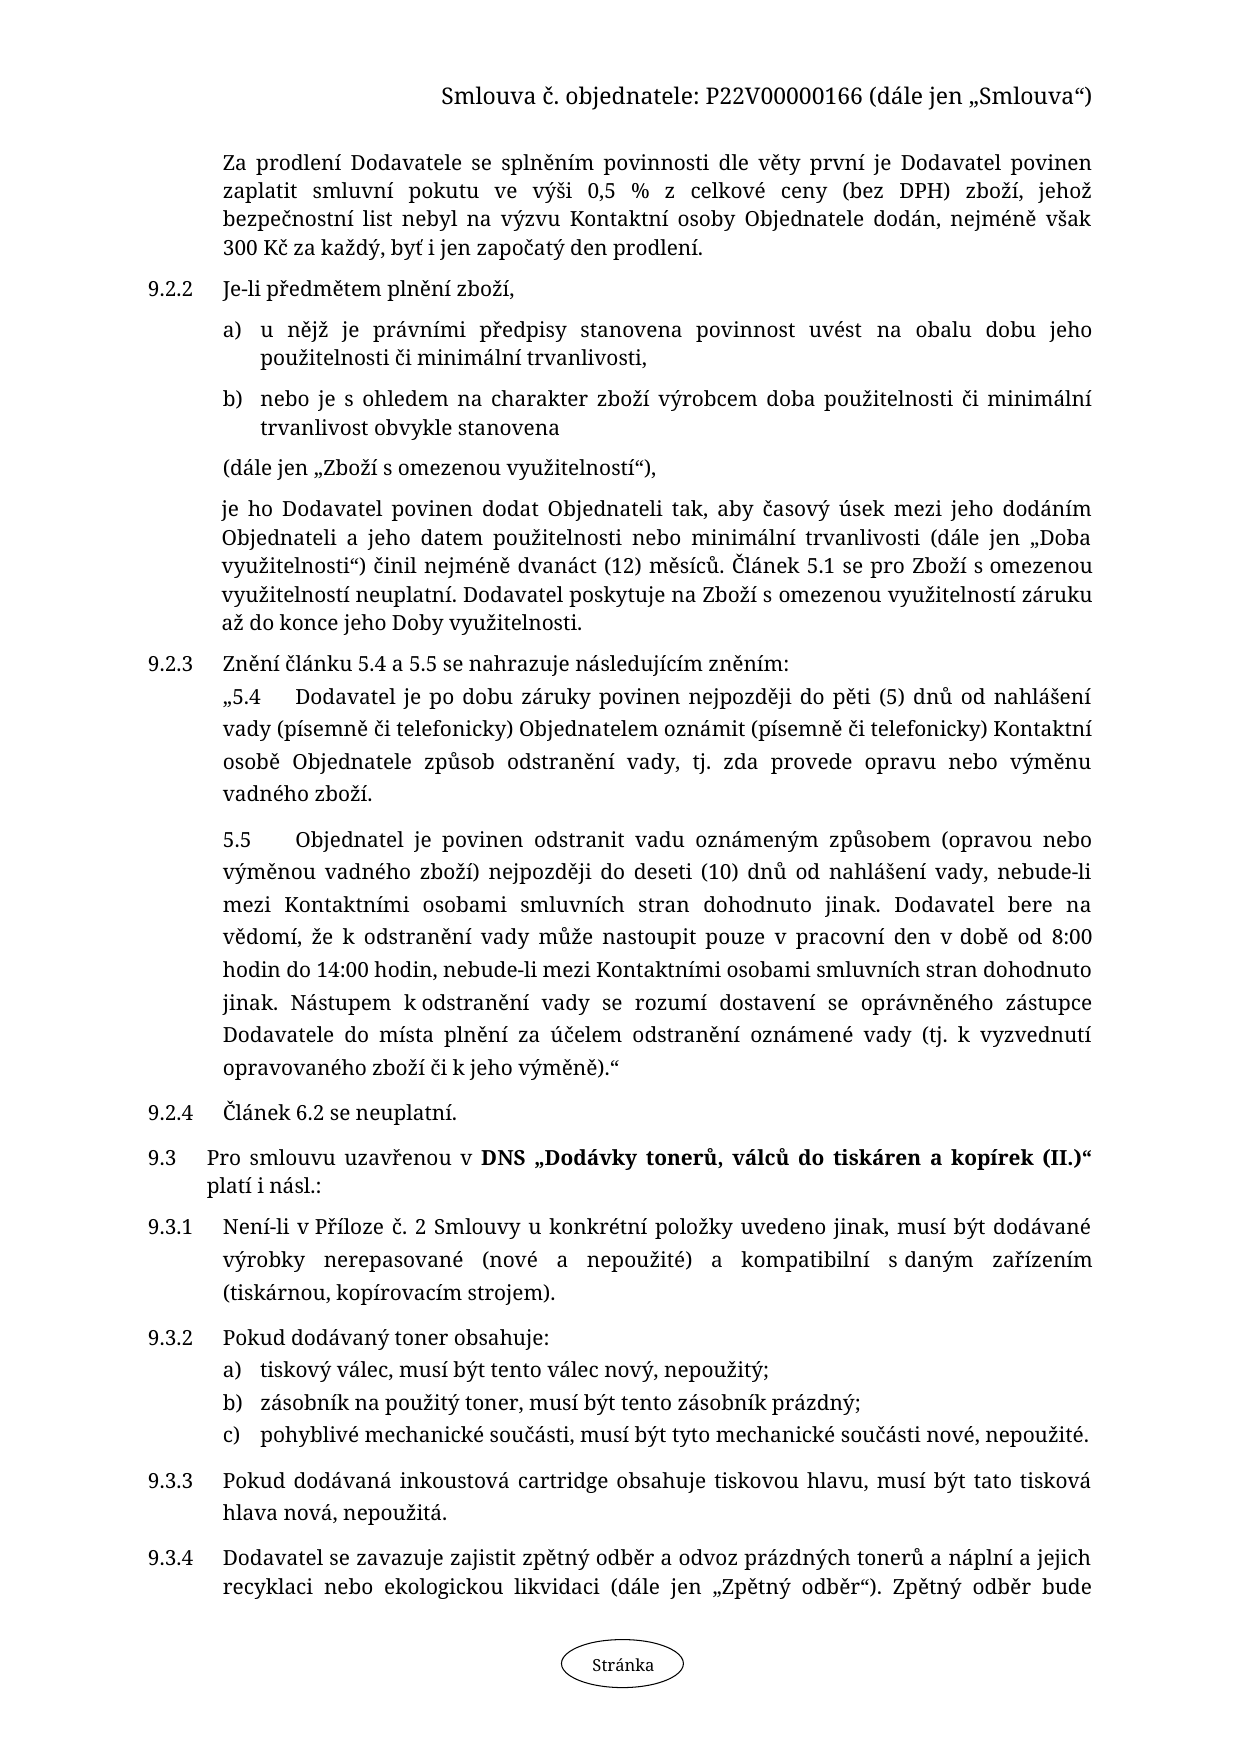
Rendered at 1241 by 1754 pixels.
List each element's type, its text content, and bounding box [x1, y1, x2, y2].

list zásobník na použitý toner, musí být tento zásobník prázdný; [223, 1388, 1093, 1416]
list 5.5 Objednatel je povinen odstranit vadu oznámeným způsobem (opravou nebo výměnou vadného zboží) nejpozději do deseti (10) dnů od nahlášení vady, nebude-li mezi Kontaktními osobami smluvních stran dohodnuto jinak. Dodavatel bere na vědomí, že k odstranění vady může nastoupit pouze v pracovní den v době od 8:00 hodin do 14:00 hodin, nebude-li mezi Kontaktními osobami smluvních stran dohodnuto jinak. Nástupem k odstranění vady se rozumí dostavení se oprávněného zástupce Dodavatele do místa plnění za účelem odstranění oznámené vady (tj. k vyzvednutí opravovaného zboží či k jeho výměně).“ [223, 825, 1093, 1081]
list u nějž je právními předpisy stanovena povinnost uvést na obalu dobu jeho použitelnosti či minimální trvanlivosti, [223, 315, 1093, 372]
list Není-li v Příloze č. 2 Smlouvy u konkrétní položky uvedeno jinak, musí být dodávané výrobky nerepasované (nové a nepoužité) a kompatibilní s daným zařízením (tiskárnou, kopírovacím strojem). [148, 1212, 1093, 1306]
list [148, 148, 1093, 261]
list Znění článku 5.4 a 5.5 se nahrazuje následujícím zněním: [148, 649, 1093, 678]
list „5.4 Dodavatel je po dobu záruky povinen nejpozději do pěti (5) dnů od nahlášení vady (písemně či telefonicky) Objednatelem oznámit (písemně či telefonicky) Kontaktní osobě Objednatele způsob odstranění vady, tj. zda provede opravu nebo výměnu vadného zboží. [223, 682, 1093, 808]
list Je-li předmětem plnění zboží, [148, 274, 1093, 302]
list Pokud dodávaný toner obsahuje: [148, 1323, 1093, 1351]
list pohyblivé mechanické součásti, musí být tyto mechanické součásti nové, nepoužité. [223, 1421, 1093, 1449]
list Pro smlouvu uzavřenou v DNS „Dodávky tonerů, válců do tiskáren a kopírek (II.)“ platí i násl.: [148, 1143, 1093, 1200]
list Článek 6.2 se neuplatní. [148, 1098, 1093, 1126]
list Pokud dodávaná inkoustová cartridge obsahuje tiskovou hlavu, musí být tato tisková hlava nová, nepoužitá. [148, 1466, 1093, 1527]
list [148, 1543, 1093, 1600]
text (dále jen „Zboží s omezenou využitelností“), [223, 453, 1093, 482]
text je ho Dodavatel povinen dodat Objednateli tak, aby časový úsek mezi jeho dodáním Objednateli a jeho datem použitelnosti nebo minimální trvanlivosti (dále jen „Doba využitelnosti“) činil nejméně dvanáct (12) měsíců. Článek 5.1 se pro Zboží s omezenou využitelností neuplatní. Dodavatel poskytuje na Zboží s omezenou využitelností záruku až do konce jeho Doby využitelnosti. [221, 494, 1093, 637]
list tiskový válec, musí být tento válec nový, nepoužitý; [223, 1355, 1093, 1384]
list nebo je s ohledem na charakter zboží výrobcem doba použitelnosti či minimální trvanlivost obvykle stanovena [223, 384, 1093, 441]
